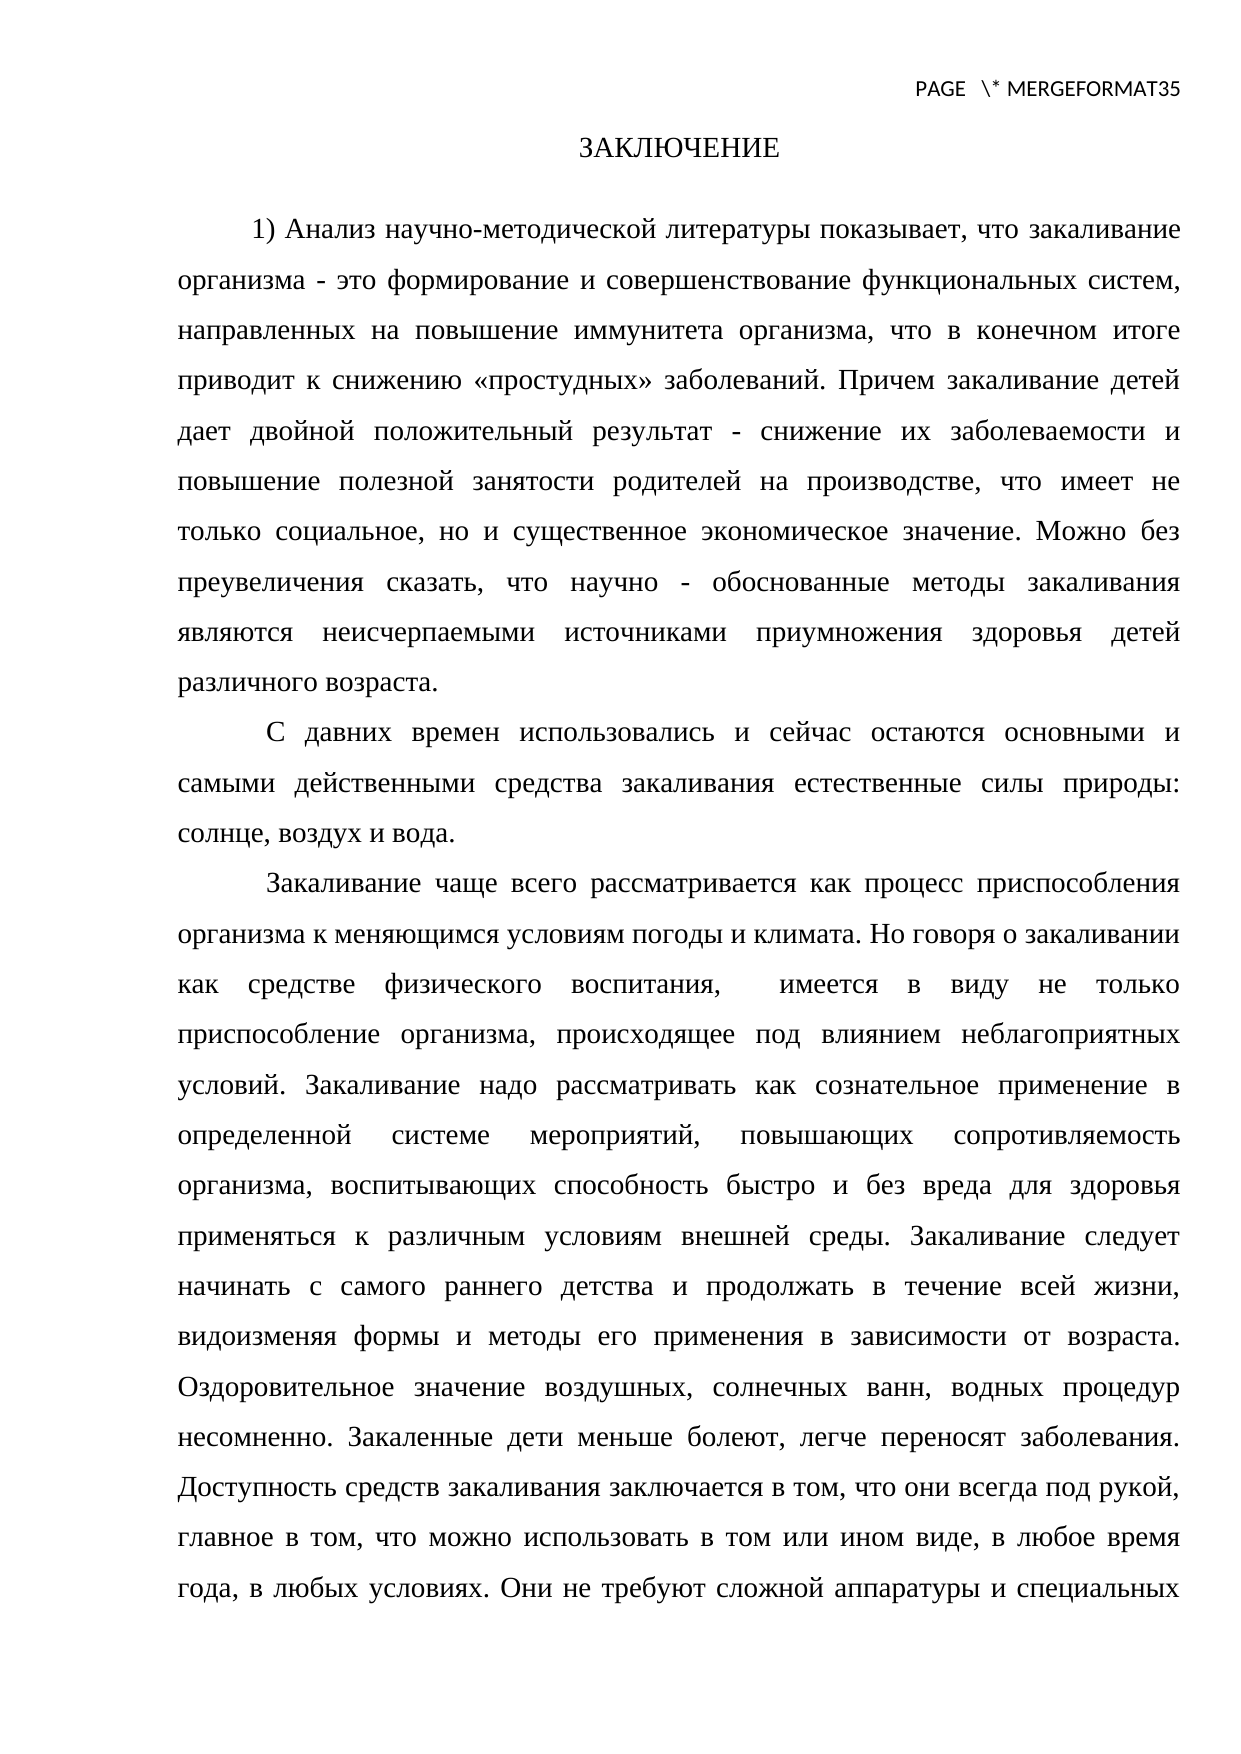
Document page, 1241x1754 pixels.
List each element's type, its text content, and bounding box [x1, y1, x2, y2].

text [177, 866, 1181, 1603]
text С давних времен использовались и сейчас остаются основными и самыми действенными средства закаливания естественные силы природы: солнце, воздух и вода. [177, 714, 1181, 849]
text ЗАКЛЮЧЕНИЕ [177, 130, 1181, 163]
text 1) Анализ научно-методической литературы показывает, что закаливание организма - это формирование и совершенствование функциональных систем, направленных на повышение иммунитета организма, что в конечном итоге приводит к снижению «простудных» заболеваний. Причем закаливание детей дает двойной положительный результат - снижение их заболеваемости и повышение полезной занятости родителей на производстве, что имеет не только социальное, но и существенное экономическое значение. Можно без преувеличения сказать, что научно - обоснованные методы закаливания являются неисчерпаемыми источниками приумножения здоровья детей различного возраста. [177, 211, 1181, 698]
